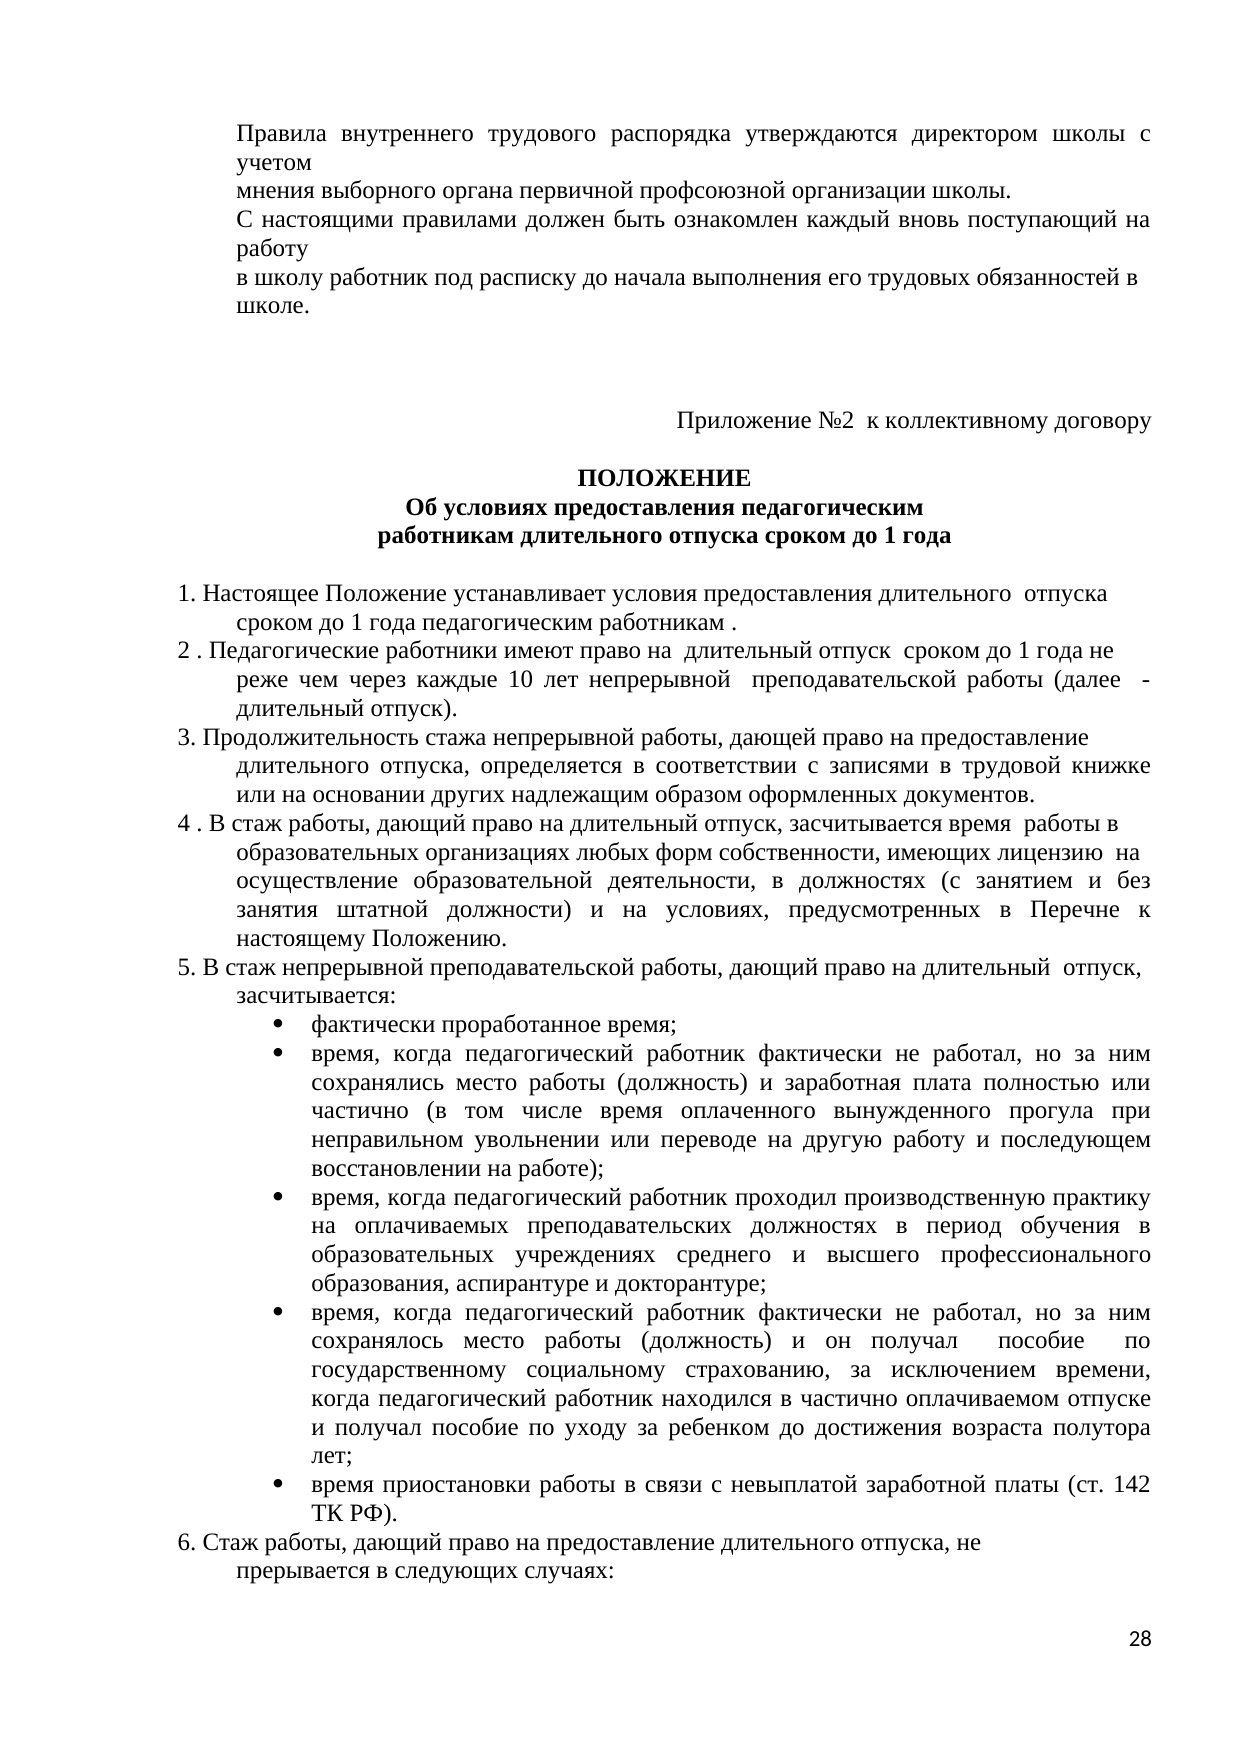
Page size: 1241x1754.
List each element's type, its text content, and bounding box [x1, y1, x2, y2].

text 6. Стаж работы, дающий право на предоставление длительного отпуска, не [177, 1527, 1152, 1556]
text прерывается в следующих случаях: [236, 1556, 1152, 1584]
text С настоящими правилами должен быть ознакомлен каждый вновь поступающий на работу [236, 204, 1152, 262]
text длительного отпуска, определяется в соответствии с записями в трудовой книжке или на основании других надлежащим образом оформленных документов. [236, 751, 1152, 808]
text мнения выборного органа первичной профсоюзной организации школы. [236, 176, 1152, 204]
list время, когда педагогический работник фактически не работал, но за ним сохранялось место работы (должность) и он получал пособие по государственному социальному страхованию, за исключением времени, когда педагогический работник находился в частично оплачиваемом отпуске и получал пособие по уходу за ребенком до достижения возраста полутора лет; [274, 1297, 1152, 1469]
text 5. В стаж непрерывной преподавательской работы, дающий право на длительный отпуск, [177, 952, 1152, 981]
list время приостановки работы в связи с невыплатой заработной платы (ст. 142 ТК РФ). [274, 1469, 1152, 1527]
text реже чем через каждые 10 лет непрерывной преподавательской работы (далее -длительный отпуск). [236, 664, 1152, 722]
text в школу работник под расписку до начала выполнения его трудовых обязанностей в [236, 262, 1152, 291]
text школе. [236, 291, 1152, 319]
text работникам длительного отпуска сроком до 1 года [177, 521, 1152, 549]
text осуществление образовательной деятельности, в должностях (с занятием и без занятия штатной должности) и на условиях, предусмотренных в Перечне к настоящему Положению. [236, 866, 1152, 952]
list время, когда педагогический работник фактически не работал, но за ним сохранялись место работы (должность) и заработная плата полностью или частично (в том числе время оплаченного вынужденного прогула при неправильном увольнении или переводе на другую работу и последующем восстановлении на работе); [274, 1038, 1152, 1182]
text образовательных организациях любых форм собственности, имеющих лицензию на [236, 837, 1152, 866]
text 4 . В стаж работы, дающий право на длительный отпуск, засчитывается время работы в [177, 808, 1152, 837]
text Правила внутреннего трудового распорядка утверждаются директором школы с учетом [236, 118, 1152, 176]
list время, когда педагогический работник проходил производственную практику на оплачиваемых преподавательских должностях в период обучения в образовательных учреждениях среднего и высшего профессионального образования, аспирантуре и докторантуре; [274, 1182, 1152, 1297]
text Об условиях предоставления педагогическим [177, 492, 1152, 521]
text ПОЛОЖЕНИЕ [177, 463, 1152, 492]
text 3. Продолжительность стажа непрерывной работы, дающей право на предоставление [177, 722, 1152, 751]
text 1. Настоящее Положение устанавливает условия предоставления длительного отпуска [177, 578, 1152, 607]
text сроком до 1 года педагогическим работникам . [236, 607, 1152, 636]
text 2 . Педагогические работники имеют право на длительный отпуск сроком до 1 года не [177, 636, 1152, 664]
list фактически проработанное время; [274, 1009, 1152, 1038]
text засчитывается: [236, 981, 1152, 1009]
text Приложение №2 к коллективному договору [177, 406, 1152, 434]
